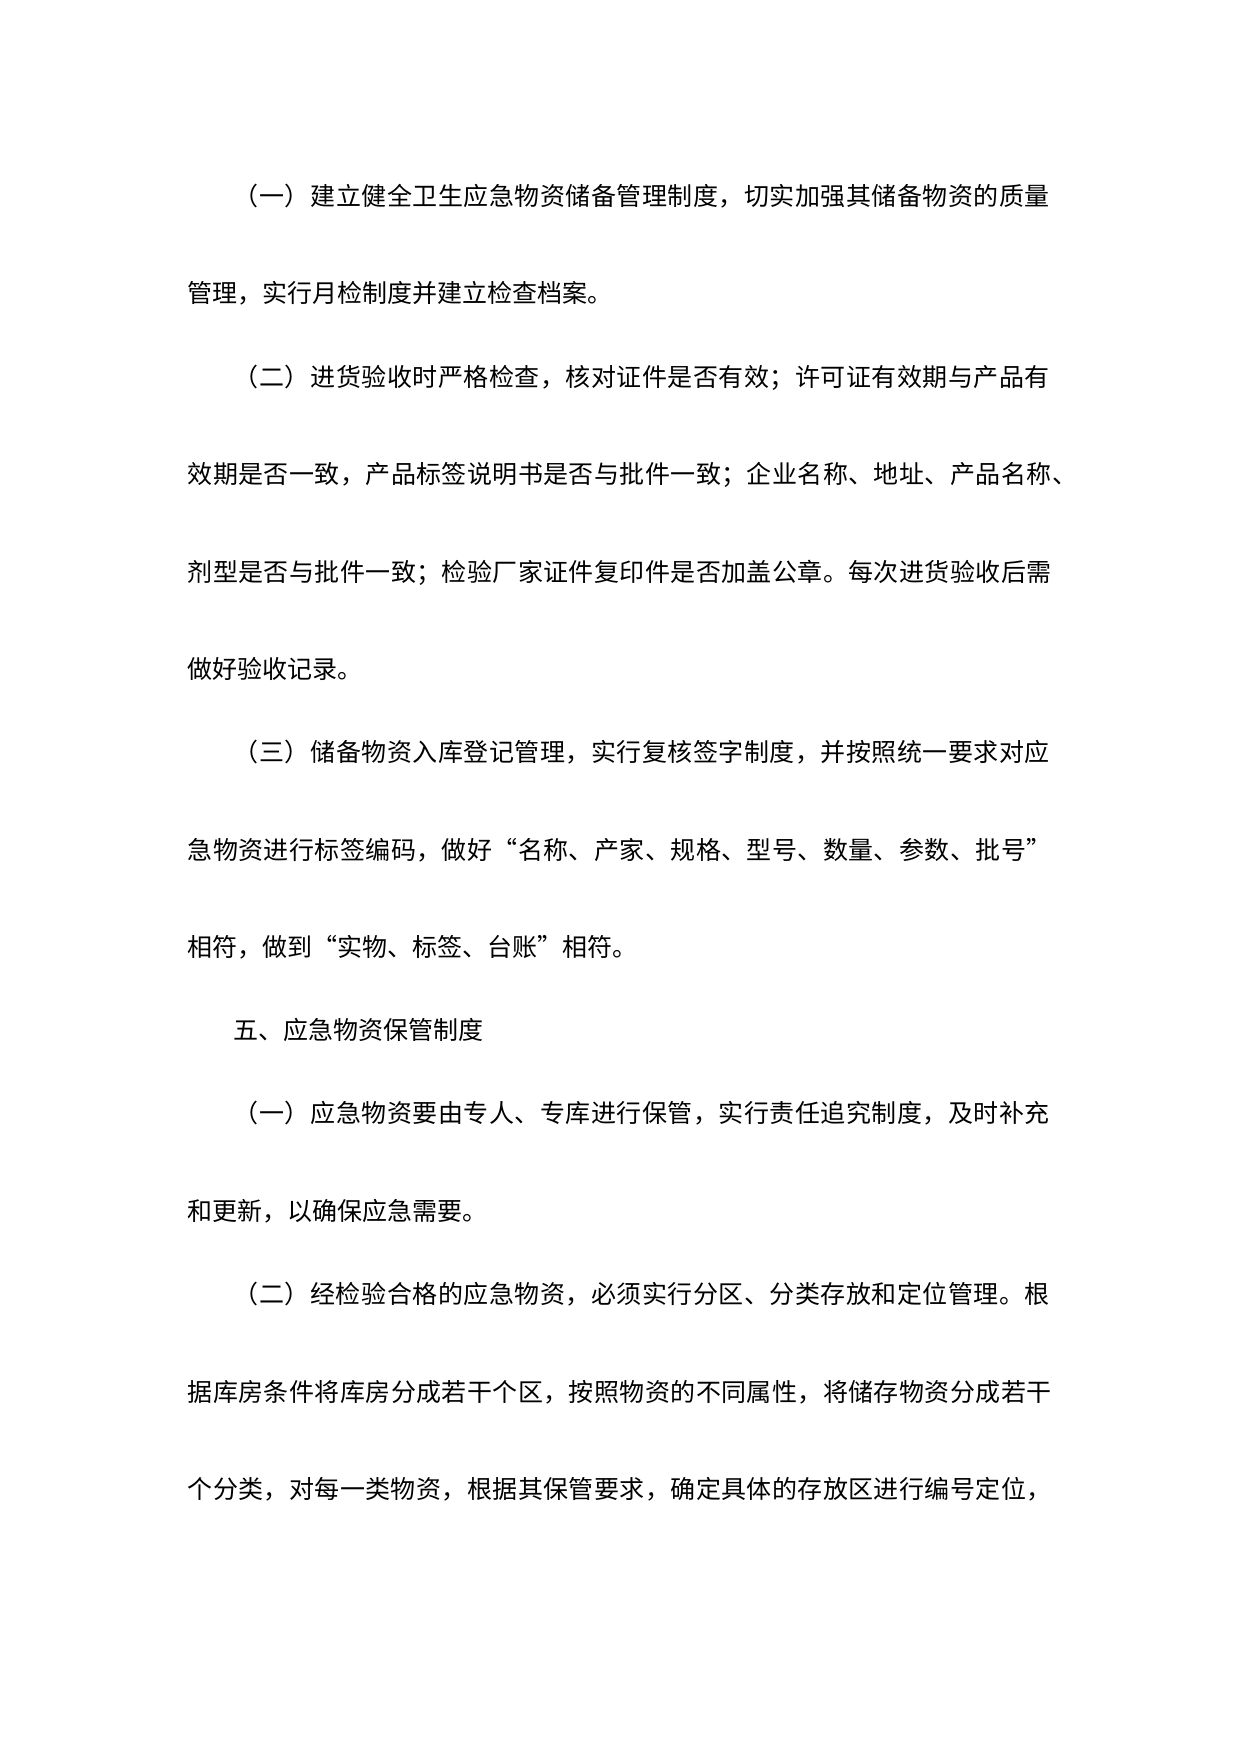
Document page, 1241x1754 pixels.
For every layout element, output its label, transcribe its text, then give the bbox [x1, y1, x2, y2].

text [187, 1260, 1053, 1520]
text （一）建立健全卫生应急物资储备管理制度，切实加强其储备物资的质量管理，实行月检制度并建立检查档案。 [187, 162, 1053, 324]
text 五、应急物资保管制度 [187, 996, 1053, 1061]
text （一）应急物资要由专人、专库进行保管，实行责任追究制度，及时补充和更新，以确保应急需要。 [187, 1079, 1053, 1242]
text （三）储备物资入库登记管理，实行复核签字制度，并按照统一要求对应急物资进行标签编码，做好“名称、产家、规格、型号、数量、参数、批号”相符，做到“实物、标签、台账”相符。 [187, 718, 1053, 978]
text （二）进货验收时严格检查，核对证件是否有效；许可证有效期与产品有效期是否一致，产品标签说明书是否与批件一致；企业名称、地址、产品名称、剂型是否与批件一致；检验厂家证件复印件是否加盖公章。每次进货验收后需做好验收记录。 [187, 343, 1053, 700]
